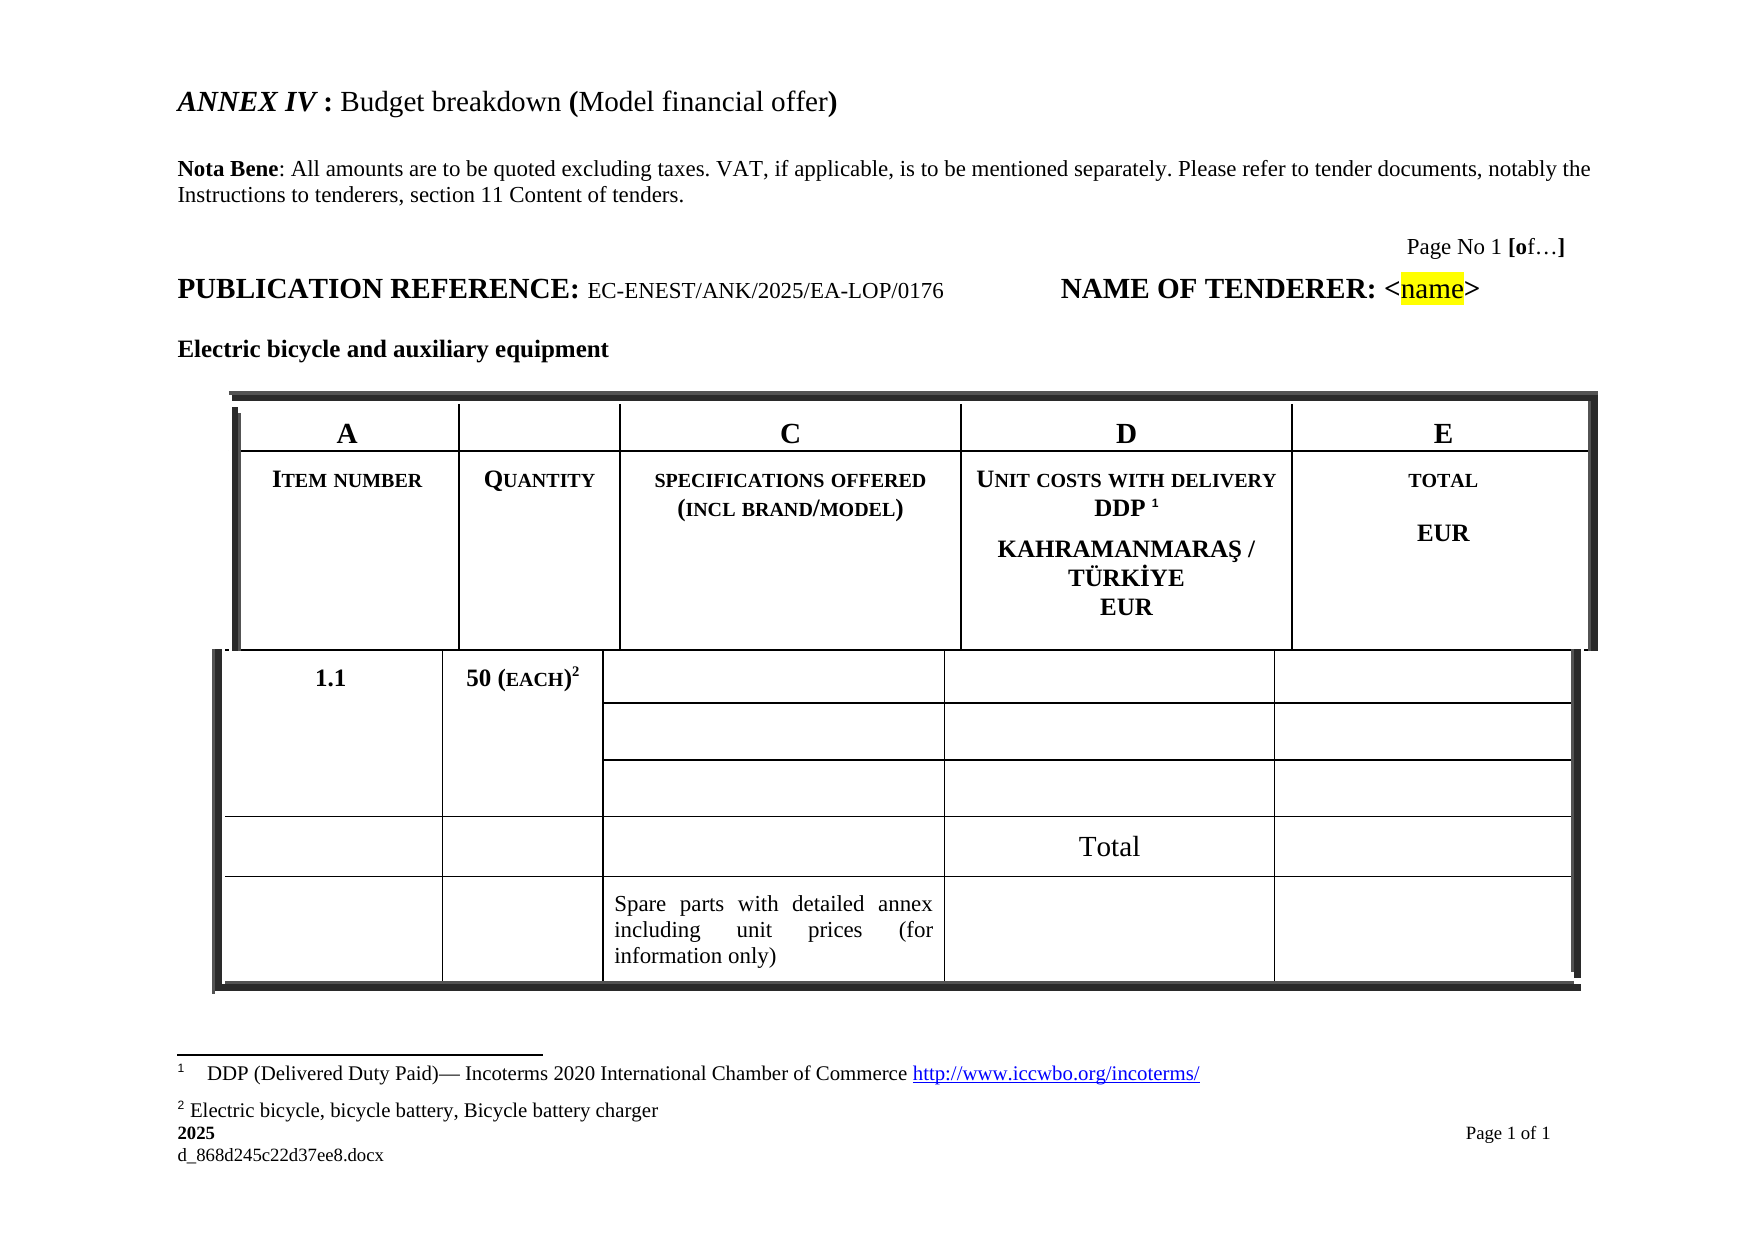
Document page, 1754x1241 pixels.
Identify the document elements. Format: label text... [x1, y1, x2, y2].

table_cell [225, 877, 442, 981]
table_cell specifications offered (incl brand/model) [621, 452, 960, 649]
table_cell [945, 877, 1274, 981]
table_cell Item number [241, 452, 458, 649]
table_cell [1275, 761, 1571, 816]
subtitle ANNEX IV : Budget breakdown (Model financial offer) [177, 84, 1636, 118]
table_cell [225, 817, 442, 876]
text Electric bicycle and auxiliary equipment [177, 334, 1636, 363]
table_cell [443, 877, 602, 981]
table_header [460, 404, 619, 450]
table_cell 1.1 [225, 651, 442, 816]
table_cell [604, 761, 944, 816]
text Page No 1 [of…] [177, 233, 1565, 259]
table_cell total EUR [1293, 452, 1588, 649]
table_cell [1275, 704, 1571, 759]
table_cell [1275, 817, 1571, 876]
table_cell [443, 817, 602, 876]
table_cell [945, 761, 1274, 816]
table_cell [1275, 877, 1577, 981]
text Nota Bene: All amounts are to be quoted excluding taxes. VAT, if applicable, is to be mentioned separately. Please refer to tender documents, notably the Instructions to tenderers, section 11 Content of tenders. [177, 155, 1636, 208]
table_cell 50 (each) [443, 651, 602, 816]
table_cell Quantity [460, 452, 619, 649]
table_cell [604, 817, 944, 876]
table_cell [1275, 651, 1571, 702]
table_header A [235, 401, 458, 450]
table_cell [945, 704, 1274, 759]
table_header D [962, 404, 1291, 450]
table_cell [604, 704, 944, 759]
table_cell Spare parts with detailed annex including unit prices (for information only) [604, 877, 944, 981]
table_cell [945, 651, 1274, 702]
table_cell Total [945, 817, 1274, 876]
table_header E [1293, 404, 1588, 450]
text PUBLICATION REFERENCE: EC-ENEST/ANK/2025/EA-LOP/0176 NAME OF TENDERER: <name> [177, 272, 1636, 334]
table_cell Unit costs with delivery DDP KAHRAMANMARAŞ / TÜRKİYE EUR [962, 452, 1291, 649]
table_cell [604, 651, 944, 702]
table_header C [621, 404, 960, 450]
